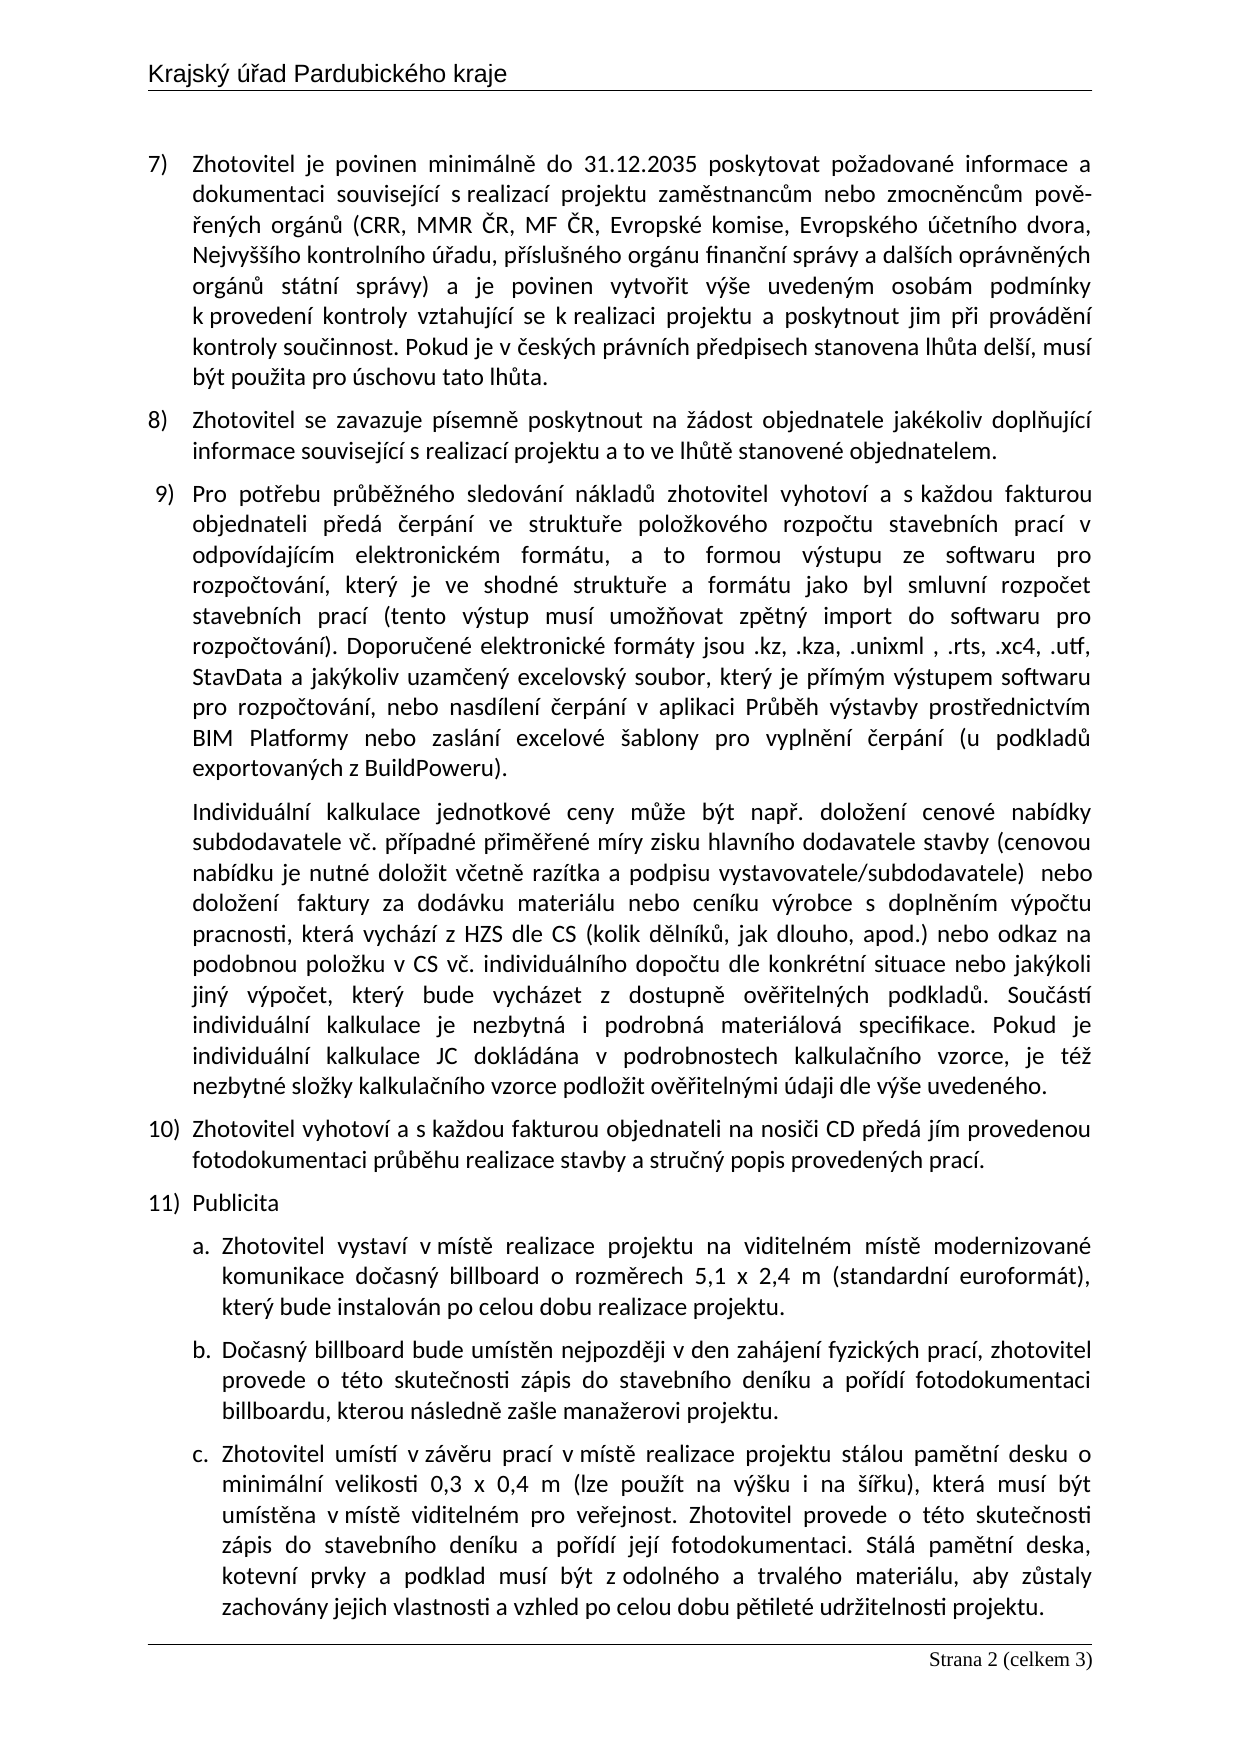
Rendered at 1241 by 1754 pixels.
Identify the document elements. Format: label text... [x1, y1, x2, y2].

list Dočasný billboard bude umístěn nejpozději v den zahájení fyzických prací, zhotovitel provede o této skutečnosti zápis do stavebního deníku a pořídí fotodokumentaci billboardu, kterou následně zašle manažerovi projektu. [192, 1334, 1092, 1426]
list Zhotovitel umístí v závěru prací v místě realizace projektu stálou pamětní desku o minimální velikosti 0,3 x 0,4 m (lze použít na výšku i na šířku), která musí být umístěna v místě viditelném pro veřejnost. Zhotovitel provede o této skutečnosti zápis do stavebního deníku a pořídí její fotodokumentaci. Stálá pamětní deska, kotevní prvky a podklad musí být z odolného a trvalého materiálu, aby zůstaly zachovány jejich vlastnosti a vzhled po celou dobu pětileté udržitelnosti projektu. [192, 1438, 1092, 1621]
list Zhotovitel vyhotoví a s každou fakturou objednateli na nosiči CD předá jím provedenou fotodokumentaci průběhu realizace stavby a stručný popis provedených prací. [148, 1113, 1092, 1174]
list Pro potřebu průběžného sledování nákladů zhotovitel vyhotoví a s každou fakturou objednateli předá čerpání ve struktuře položkového rozpočtu stavebních prací v odpovídajícím elektronickém formátu, a to formou výstupu ze softwaru pro rozpočtování, který je ve shodné struktuře a formátu jako byl smluvní rozpočet stavebních prací (tento výstup musí umožňovat zpětný import do softwaru pro rozpočtování). Doporučené elektronické formáty jsou .kz, .kza, .unixml , .rts, .xc4, .utf, StavData a jakýkoliv uzamčený excelovský soubor, který je přímým výstupem softwaru pro rozpočtování, nebo nasdílení čerpání v aplikaci Průběh výstavby prostřednictvím BIM Platformy nebo zaslání excelové šablony pro vyplnění čerpání (u podkladů exportovaných z BuildPoweru). [154, 478, 1092, 783]
list Publicita [148, 1187, 1092, 1217]
list Zhotovitel je povinen minimálně do 31.12.2035 poskytovat požadované informace a dokumentaci související s realizací projektu zaměstnancům nebo zmocněncům pově-řených orgánů (CRR, MMR ČR, MF ČR, Evropské komise, Evropského účetního dvora, Nejvyššího kontrolního úřadu, příslušného orgánu finanční správy a dalších oprávněných orgánů státní správy) a je povinen vytvořit výše uvedeným osobám podmínky k provedení kontroly vztahující se k realizaci projektu a poskytnout jim při provádění kontroly součinnost. Pokud je v českých právních předpisech stanovena lhůta delší, musí být použita pro úschovu tato lhůta. [148, 148, 1092, 392]
list Individuální kalkulace jednotkové ceny může být např. doložení cenové nabídky subdodavatele vč. případné přiměřené míry zisku hlavního dodavatele stavby (cenovou nabídku je nutné doložit včetně razítka a podpisu vystavovatele/subdodavatele) nebo doložení faktury za dodávku materiálu nebo ceníku výrobce s doplněním výpočtu pracnosti, která vychází z HZS dle CS (kolik dělníků, jak dlouho, apod.) nebo odkaz na podobnou položku v CS vč. individuálního dopočtu dle konkrétní situace nebo jakýkoli jiný výpočet, který bude vycházet z dostupně ověřitelných podkladů. Součástí individuální kalkulace je nezbytná i podrobná materiálová specifikace. Pokud je individuální kalkulace JC dokládána v podrobnostech kalkulačního vzorce, je též nezbytné složky kalkulačního vzorce podložit ověřitelnými údaji dle výše uvedeného. [192, 796, 1092, 1101]
list Zhotovitel se zavazuje písemně poskytnout na žádost objednatele jakékoliv doplňující informace související s realizací projektu a to ve lhůtě stanovené objednatelem. [148, 404, 1092, 465]
list Zhotovitel vystaví v místě realizace projektu na viditelném místě modernizované komunikace dočasný billboard o rozměrech 5,1 x 2,4 m (standardní euroformát), který bude instalován po celou dobu realizace projektu. [192, 1230, 1092, 1321]
